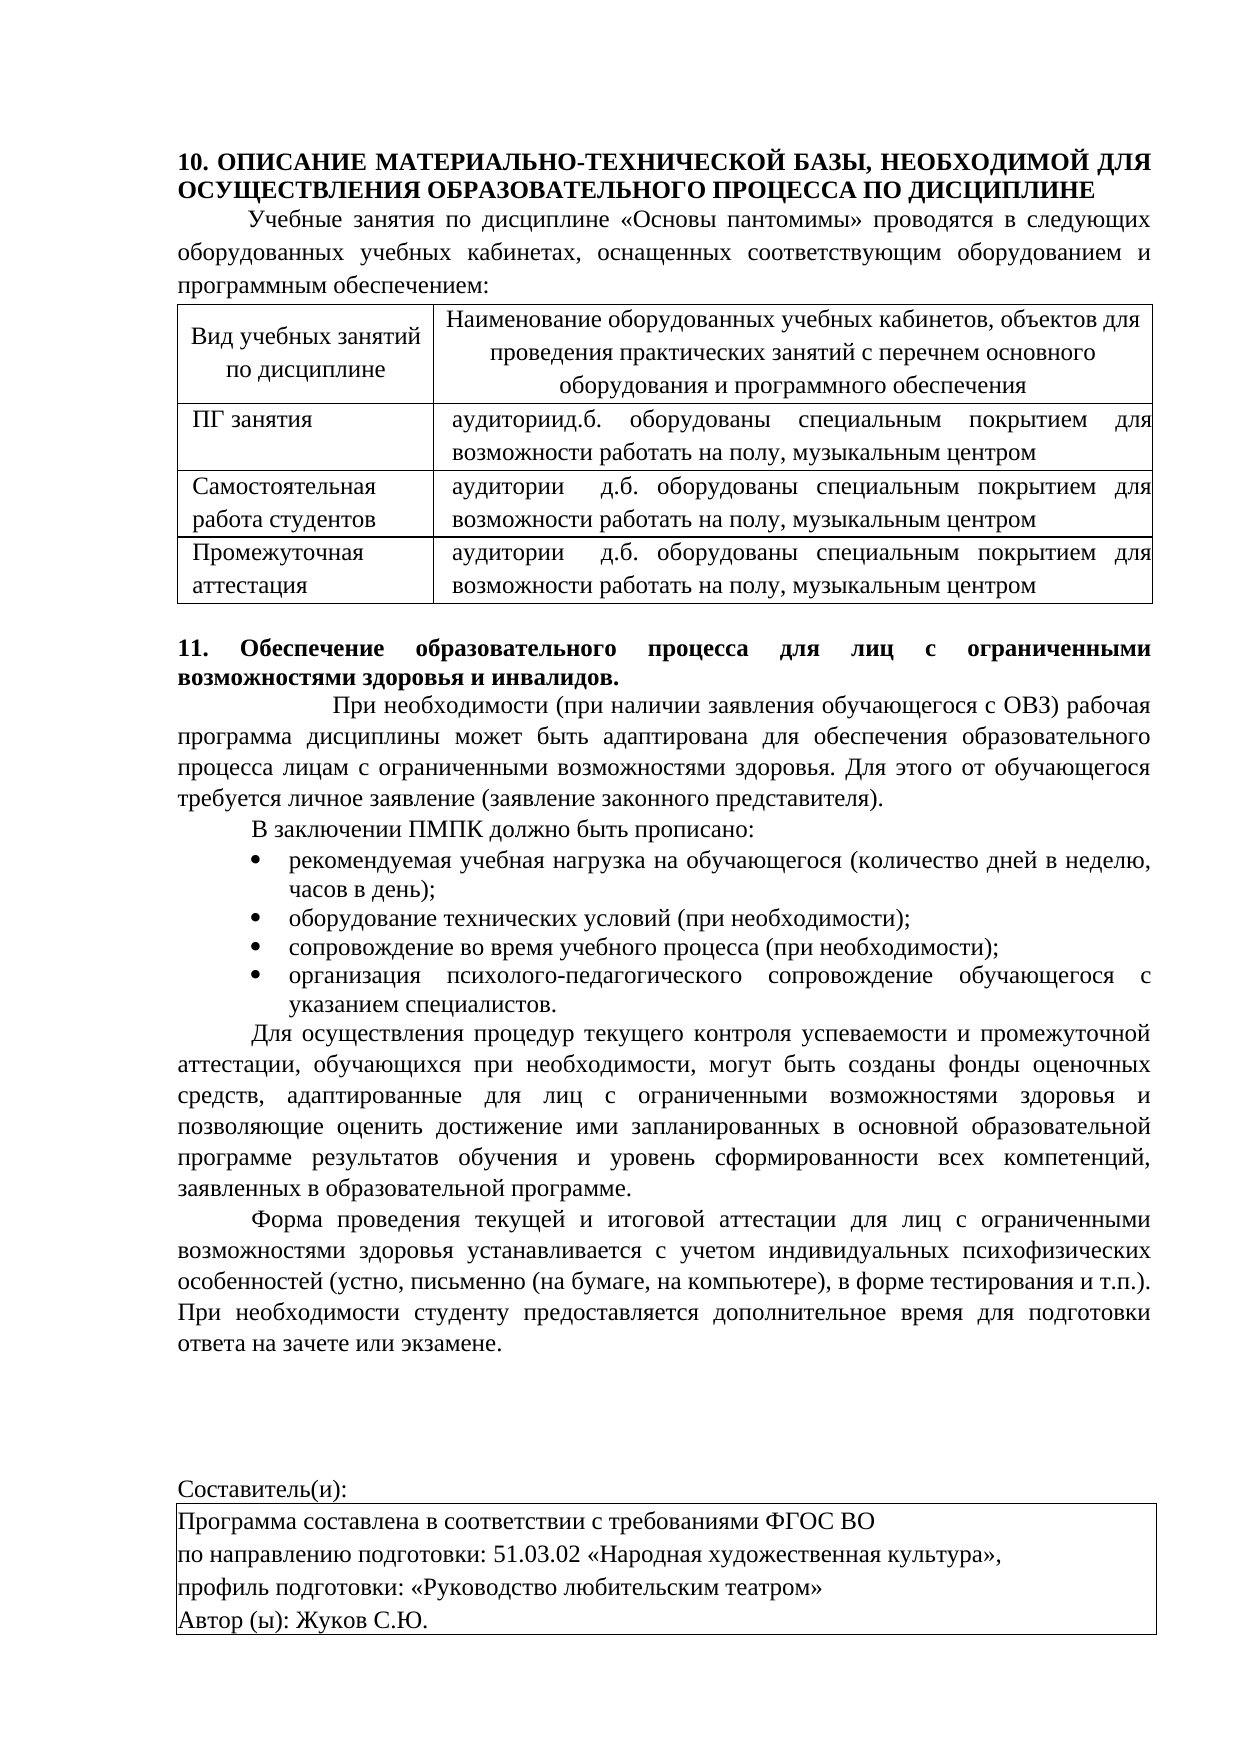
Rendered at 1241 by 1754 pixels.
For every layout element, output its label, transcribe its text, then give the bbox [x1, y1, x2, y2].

table_cell аудитории д.б. оборудованы специальным покрытием для возможности работать на полу, музыкальным центром [434, 538, 1152, 603]
table_header Наименование оборудованных учебных кабинетов, объектов для проведения практических занятий с перечнем основного оборудования и программного обеспечения [434, 305, 1152, 403]
text При необходимости (при наличии заявления обучающегося с ОВЗ) рабочая программа дисциплины может быть адаптирована для обеспечения образовательного процесса лицам с ограниченными возможностями здоровья. Для этого от обучающегося требуется личное заявление (заявление законного представителя). [177, 690, 1152, 812]
table_cell аудитории д.б. оборудованы специальным покрытием для возможности работать на полу, музыкальным центром [434, 471, 1152, 536]
text Программа составлена в соответствии с требованиями ФГОС ВО [177, 1504, 1156, 1535]
list сопровождение во время учебного процесса (при необходимости); [251, 932, 1152, 961]
table_cell аудиториид.б. оборудованы специальным покрытием для возможности работать на полу, музыкальным центром [434, 404, 1152, 470]
list оборудование технических условий (при необходимости); [251, 903, 1152, 932]
table_cell ПГ занятия [178, 404, 433, 470]
list организация психолого-педагогического сопровождение обучающегося с указанием специалистов. [251, 961, 1152, 1018]
text Составитель(и): [177, 1474, 1152, 1503]
list рекомендуемая учебная нагрузка на обучающегося (количество дней в неделю, часов в день); [251, 846, 1152, 903]
text 10. ОПИСАНИЕ МАТЕРИАЛЬНО-ТЕХНИЧЕСКОЙ БАЗЫ, НЕОБХОДИМОЙ ДЛЯ ОСУЩЕСТВЛЕНИЯ ОБРАЗОВАТЕЛЬНОГО ПРОЦЕССА ПО ДИСЦИПЛИНЕ [177, 147, 1152, 204]
text Автор (ы): Жуков С.Ю. [177, 1602, 1156, 1634]
table_cell Промежуточная аттестация [178, 538, 433, 603]
text Форма проведения текущей и итоговой аттестации для лиц с ограниченными возможностями здоровья устанавливается с учетом индивидуальных психофизических особенностей (устно, письменно (на бумаге, на компьютере), в форме тестирования и т.п.). При необходимости студенту предоставляется дополнительное время для подготовки ответа на зачете или экзамене. [177, 1204, 1152, 1357]
text Для осуществления процедур текущего контроля успеваемости и промежуточной аттестации, обучающихся при необходимости, могут быть созданы фонды оценочных средств, адаптированные для лиц с ограниченными возможностями здоровья и позволяющие оценить достижение ими запланированных в основной образовательной программе результатов обучения и уровень сформированности всех компетенций, заявленных в образовательной программе. [177, 1018, 1152, 1202]
text 11. Обеспечение образовательного процесса для лиц с ограниченными возможностями здоровья и инвалидов. [177, 633, 1152, 690]
text В заключении ПМПК должно быть прописано: [177, 814, 1152, 843]
text профиль подготовки: «Руководство любительским театром» [177, 1569, 1156, 1601]
table_cell Самостоятельная работа студентов [178, 471, 433, 536]
text по направлению подготовки: 51.03.02 «Народная художественная культура», [177, 1536, 1156, 1568]
text Учебные занятия по дисциплине «Основы пантомимы» проводятся в следующих оборудованных учебных кабинетах, оснащенных соответствующим оборудованием и программным обеспечением: [177, 204, 1152, 299]
table_header Вид учебных занятий по дисциплине [178, 305, 433, 403]
